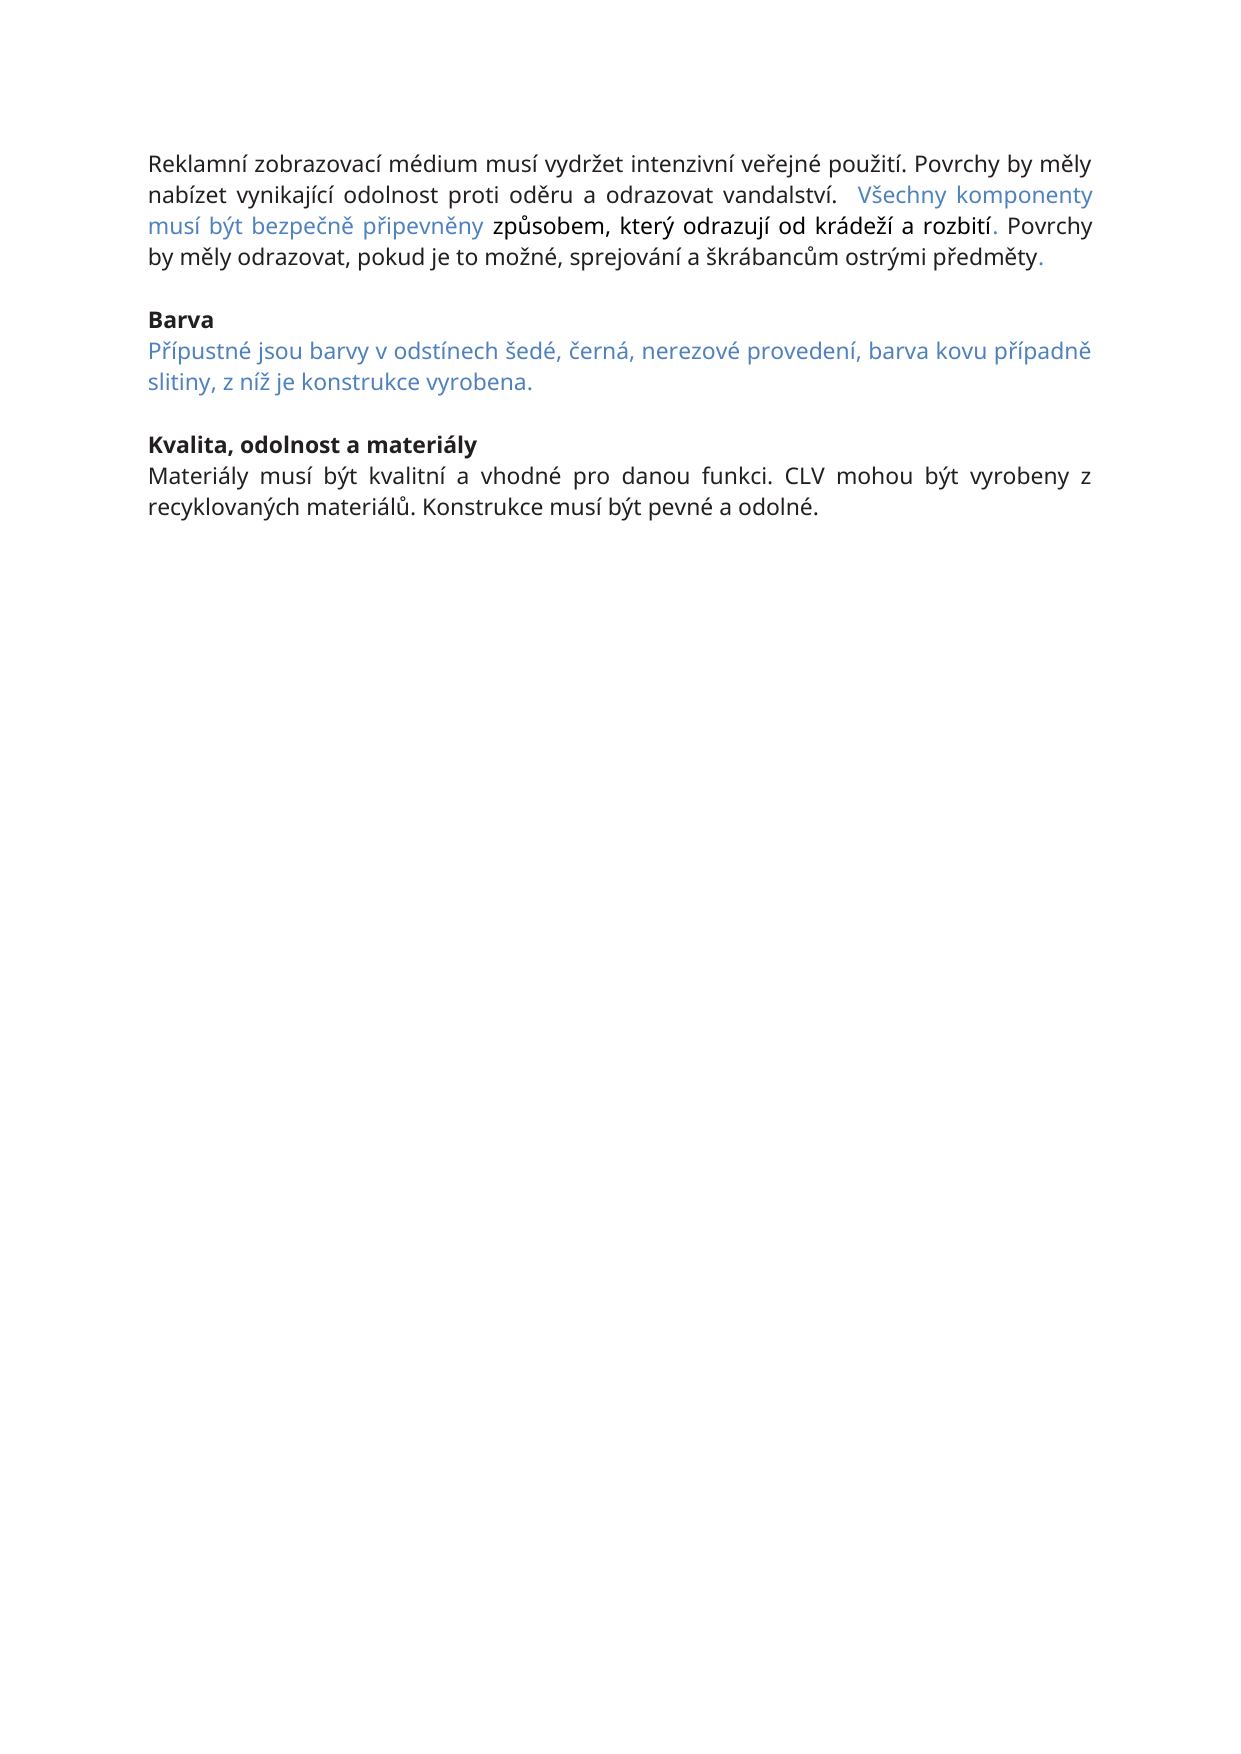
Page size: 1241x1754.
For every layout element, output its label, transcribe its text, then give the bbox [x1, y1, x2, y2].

text Přípustné jsou barvy v odstínech šedé, černá, nerezové provedení, barva kovu případně slitiny, z níž je konstrukce vyrobena. [148, 335, 1093, 398]
text Kvalita, odolnost a materiály [148, 429, 1093, 460]
text Barva [148, 304, 1093, 335]
text Materiály musí být kvalitní a vhodné pro danou funkci. CLV mohou být vyrobeny z recyklovaných materiálů. Konstrukce musí být pevné a odolné. [148, 460, 1093, 523]
text Reklamní zobrazovací médium musí vydržet intenzivní veřejné použití. Povrchy by měly nabízet vynikající odolnost proti oděru a odrazovat vandalství. Všechny komponenty musí být bezpečně připevněny způsobem, který odrazují od krádeží a rozbití. Povrchy by měly odrazovat, pokud je to možné, sprejování a škrábancům ostrými předměty. [148, 148, 1093, 273]
